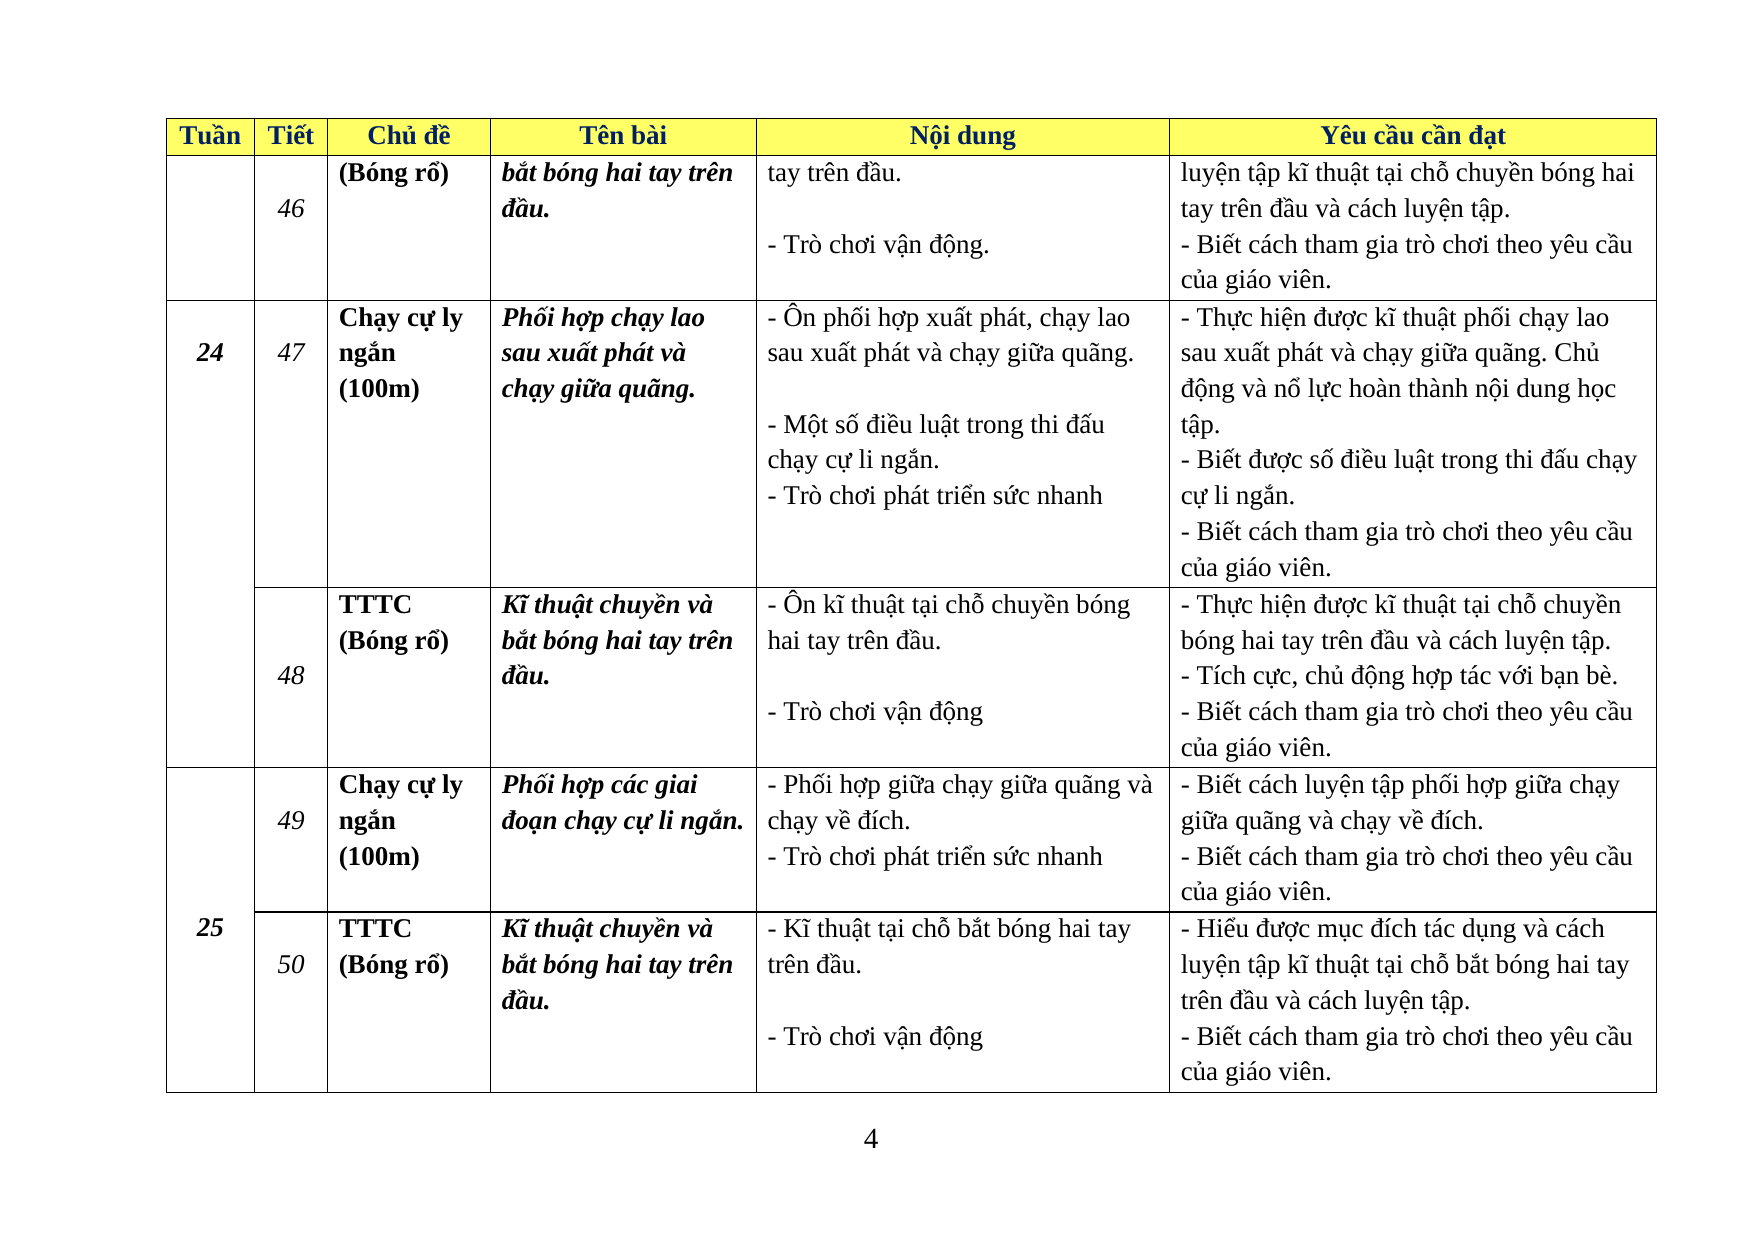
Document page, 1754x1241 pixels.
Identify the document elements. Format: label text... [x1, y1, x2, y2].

table_cell - Phối hợp giữa chạy giữa quãng và chạy về đích. - Trò chơi phát triển sức nhanh [757, 768, 1169, 911]
table_cell - Kĩ thuật tại chỗ bắt bóng hai tay trên đầu. - Trò chơi vận động [757, 913, 1169, 1092]
table_cell 24 [167, 301, 254, 767]
table_cell - Hiểu được mục đích tác dụng và cách luyện tập kĩ thuật tại chỗ bắt bóng hai tay trên đầu và cách luyện tập. - Biết cách tham gia trò chơi theo yêu cầu của giáo viên. [1170, 913, 1656, 1092]
table_cell - Biết cách luyện tập phối hợp giữa chạy giữa quãng và chạy về đích. - Biết cách tham gia trò chơi theo yêu cầu của giáo viên. [1170, 768, 1656, 911]
table_cell TTTC (Bóng rổ) [328, 913, 490, 1092]
table_cell TTTC (Bóng rổ) [328, 156, 490, 300]
table_cell Chạy cự ly ngắn (100m) [328, 768, 490, 911]
table_cell - Thực hiện được kĩ thuật phối chạy lao sau xuất phát và chạy giữa quãng. Chủ động và nổ lực hoàn thành nội dung học tập. - Biết được số điều luật trong thi đấu chạy cự li ngắn. - Biết cách tham gia trò chơi theo yêu cầu của giáo viên. [1170, 301, 1656, 587]
table_cell 46 [255, 156, 327, 300]
table_header Nội dung [757, 119, 1169, 155]
table_header Tiết [255, 119, 327, 155]
table_cell 25 [167, 768, 254, 1092]
table_cell 48 [255, 588, 327, 767]
table_cell TTTC (Bóng rổ) [328, 588, 490, 767]
table_cell 47 [255, 301, 327, 587]
table_cell Kĩ thuật chuyền và bắt bóng hai tay trên đầu. [491, 913, 756, 1092]
table_cell Phối hợp chạy lao sau xuất phát và chạy giữa quãng. [491, 301, 756, 587]
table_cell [757, 156, 1169, 300]
table_cell Chạy cự ly ngắn (100m) [328, 301, 490, 587]
table_cell Phối hợp các giai đoạn chạy cự li ngắn. [491, 768, 756, 911]
table_cell - Ôn phối hợp xuất phát, chạy lao sau xuất phát và chạy giữa quãng. - Một số điều luật trong thi đấu chạy cự li ngắn. - Trò chơi phát triển sức nhanh [757, 301, 1169, 587]
table_cell Kĩ thuật chuyền và bắt bóng hai tay trên đầu. [491, 588, 756, 767]
table_header Chủ đề [328, 119, 490, 155]
table_header Tên bài [491, 119, 756, 155]
table_cell 50 [255, 913, 327, 1092]
table_cell - Thực hiện được kĩ thuật tại chỗ chuyền bóng hai tay trên đầu và cách luyện tập. - Tích cực, chủ động hợp tác với bạn bè. - Biết cách tham gia trò chơi theo yêu cầu của giáo viên. [1170, 588, 1656, 767]
table_header Tuần [167, 119, 254, 155]
table_header Yêu cầu cần đạt [1170, 119, 1656, 155]
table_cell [491, 156, 756, 300]
table_cell 49 [255, 768, 327, 911]
table_cell - Ôn kĩ thuật tại chỗ chuyền bóng hai tay trên đầu. - Trò chơi vận động [757, 588, 1169, 767]
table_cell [1170, 156, 1656, 300]
